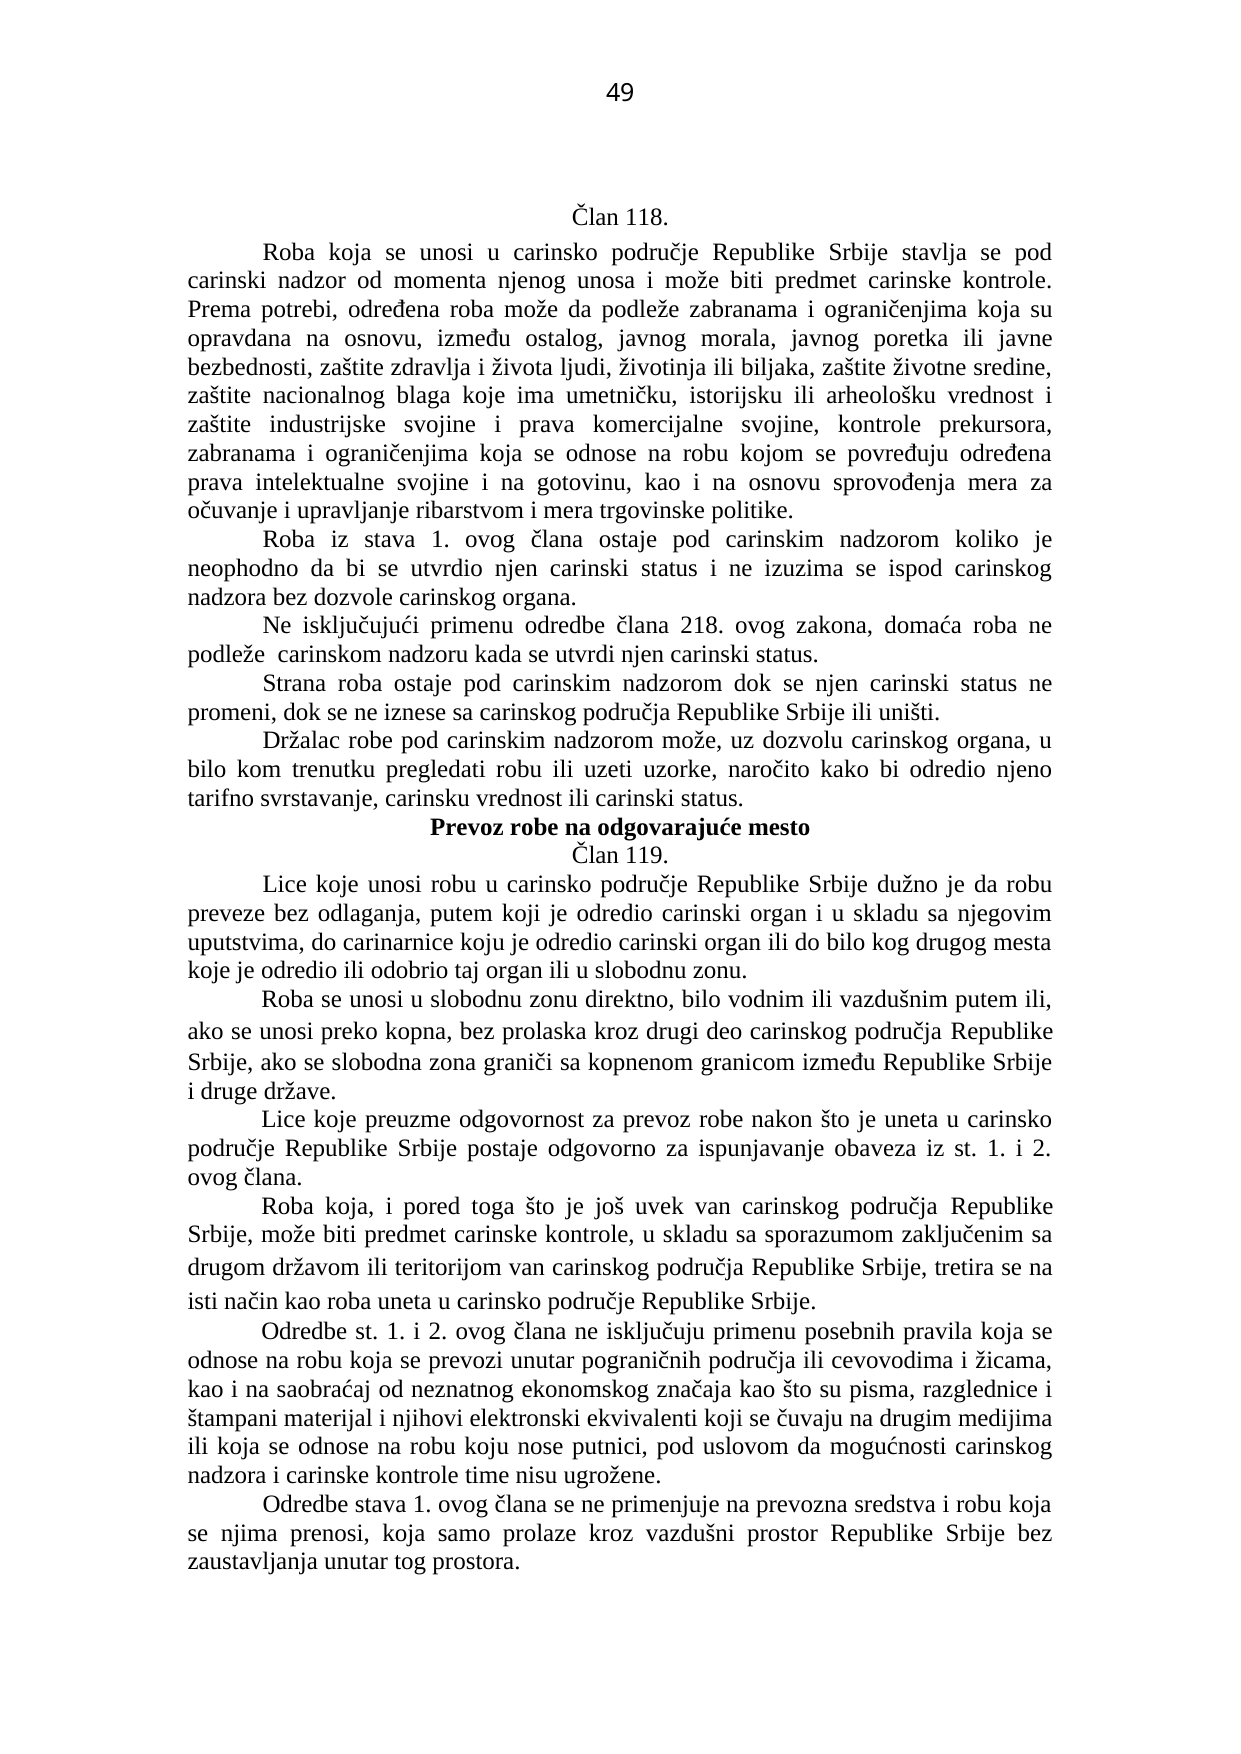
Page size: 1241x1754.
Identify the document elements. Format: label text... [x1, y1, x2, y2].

text {0>4. Goods which, although still outside the customs territory of the Union, may be subject to customs controls by the customs authority of a Member State as a result of an agreement concluded with the relevant country or territory outside the customs territory of the Union, shall be treated in the same way as goods brought into the customs territory of the Union.<}0{>Roba koja, i pored toga što je još uvek van carinskog područja Republike Srbije, može biti predmet carinske kontrole, u skladu sa sporazumom zaključenim sa drugom državom ili teritorijom van carinskog područja Republike Srbije, tretira se na isti način kao roba uneta u carinsko područje Republike Srbije. <0} [187, 1191, 1053, 1316]
text {0>1. The person who brings goods into the customs territory of the Union shall convey them without delay, by the route specified by the customs authorities and in accordance with their instructions, if any, to the customs office designated by the customs authorities, or to any other place designated or approved by those authorities, or into a free zone.<}0{>Lice koje unosi robu u carinsko područje Republike Srbije dužno je da robu preveze bez odlaganja, putem koji je odredio carinski organ i u skladu sa njegovim uputstvima, do carinarnice koju je odredio carinski organ ili do bilo kog drugog mesta koje je odredio ili odobrio taj organ ili u slobodnu zonu. <0} [187, 869, 1053, 984]
text {0>Conveyance to the appropriate place<}61{>Prevoz robe na odgovarajuće mesto<0} [187, 812, 1053, 840]
text Strana r{0>Non-Union goods shall remain under customs supervision until their customs status is changed, or they are taken out of the customs territory of the Union or destroyed.<}0{>oba ostaje pod carinskim nadzorom dok se njen carinski status ne promeni, dok se ne iznese sa carinskog područja Republike Srbije ili uništi.<0} [187, 668, 1053, 725]
text Član 118. <0}<0} [187, 174, 1053, 237]
text {0>5. Paragraphs 1 and 2 shall not preclude application of special rules with respect to goods transported within frontier zones or in pipelines and wires as well as for traffic of negligible economic importance such as letters, postcards and printed matter and their electronic equivalents held on other media or to goods carried by travellers, provided that customs supervision and customs control possibilities are not thereby jeopardised.<}0{>Odredbe st. 1. i 2. ovog člana ne isključuju primenu posebnih pravila koja se odnose na robu koja se prevozi unutar pograničnih područja ili cevovodima i žicama, kao i na saobraćaj od neznatnog ekonomskog značaja kao što su pisma, razglednice i štampani materijal i njihovi elektronski ekvivalenti koji se čuvaju na drugim medijima ili koja se odnose na robu koju nose putnici, pod uslovom da mogućnosti carinskog nadzora i carinske kontrole time nisu ugrožene.<0} [187, 1316, 1053, 1489]
text Član 119. <0} [187, 840, 1053, 869]
text {0>2.<}0{>{0>The holder of goods under customs supervision may, with the permission of the customs authorities, at any time examine the goods or take samples, in particular in order to determine their tariff classification, customs value or customs status.<}0{>Držalac robe pod carinskim nadzorom može, uz dozvolu carinskog organa, u bilo kom trenutku pregledati robu ili uzeti uzorke, naročito kako bi odredio njeno tarifno svrstavanje, carinsku vrednost ili carinski status. [187, 725, 1053, 812]
text R{0>They shall remain under such supervision for as long as is necessary to determine their customs status and shall not be removed therefrom without the permission of the customs authorities.<}0{>РР Р oba iz stava 1. ovog člana ostaje pod carinskim nadzorom koliko je neophodno da bi se utvrdio njen carinski status i ne izuzima se ispod carinskog nadzora bez dozvole carinskog organa.<0} [187, 524, 1053, 610]
text {0>2. Goods brought into a free zone shall be brought into that free zone directly, either by sea or air or, if by land, without passing through another part of the customs territory of the Union, where the free zone adjoins the land frontier between a Member State and a third country.<}0{>Roba se unosi u slobodnu zonu direktno, bilo vodnim ili vazdušnim putem ili, ako se unosi preko kopna, bez prolaska kroz drugi deo carinskog područja Republike Srbije, ako se slobodna zona graniči sa kopnenom granicom između Republike Srbije i druge države. <0} [187, 984, 1053, 1104]
text {0>Without prejudice to Article 254, Union goods shall not be subject to customs supervision once their customs status is established.<}0{>Ne isključujući primenu odredbe člana 218. ovog zakona, domaća roba ne podleže carinskom nadzoru kada se utvrdi njen carinski status.<0} [187, 610, 1053, 668]
text Roba koja se unosi u carinsko područje Republike Srbije stavlja se pod carinski nadzor od momenta njenog unosa i može biti predmet carinske kontrole.<0} {0>Where applicable, they shall be subject to such prohibitions and restrictions as are justified on grounds of, inter alia, public morality, public policy or public security, the protection of the health and life of humans, animals or plants, the protection of the environment, the protection of national treasures possessing artistic, historic or archaeological value and the protection of industrial or commercial property, including controls on drug precursors, goods infringing certain intellectual property rights and cash, as well as to the implementation of fishery conservation and management measures and of commercial policy measures.<}0{>Prema potrebi, određena roba može da podleže zabranama i ograničenjima koja su opravdana na osnovu, između ostalog, javnog morala, javnog poretka ili javne bezbednosti, zaštite zdravlja i života ljudi, životinja ili biljaka, zaštite životne sredine, zaštite nacionalnog blaga koje ima umetničku, istorijsku ili arheološku vrednost i zaštite industrijske svojine i prava komercijalne svojine, kontrole prekursora, zabranama i ograničenjima koja se odnose na robu kojom se povređuju određena prava intelektualne svojine i na gotovinu, kao i na osnovu sprovođenja mera za očuvanje i upravljanje ribarstvom i mera trgovinske politike.<0} [187, 237, 1053, 524]
text {0>3. Any person who assumes responsibility for the carriage of goods after they have been brought into the customs territory of the Union shall become responsible for compliance with the obligations laid down in paragraphs 1 and 2.<}0{>Lice koje preuzme odgovornost za prevoz robe nakon što je uneta u carinsko područje Republike Srbije postaje odgovorno za ispunjavanje obaveza iz st. 1. i 2. ovog člana.<0} [187, 1104, 1053, 1191]
text Odredbe stava 1. ovog člana se ne primenjuje na prevozna sredstva i robu koja se njima prenosi, koja samo prolaze kroz vazdušni prostor Republike Srbije bez zaustavljanja unutar tog prostora.<0} [187, 1489, 1053, 1575]
